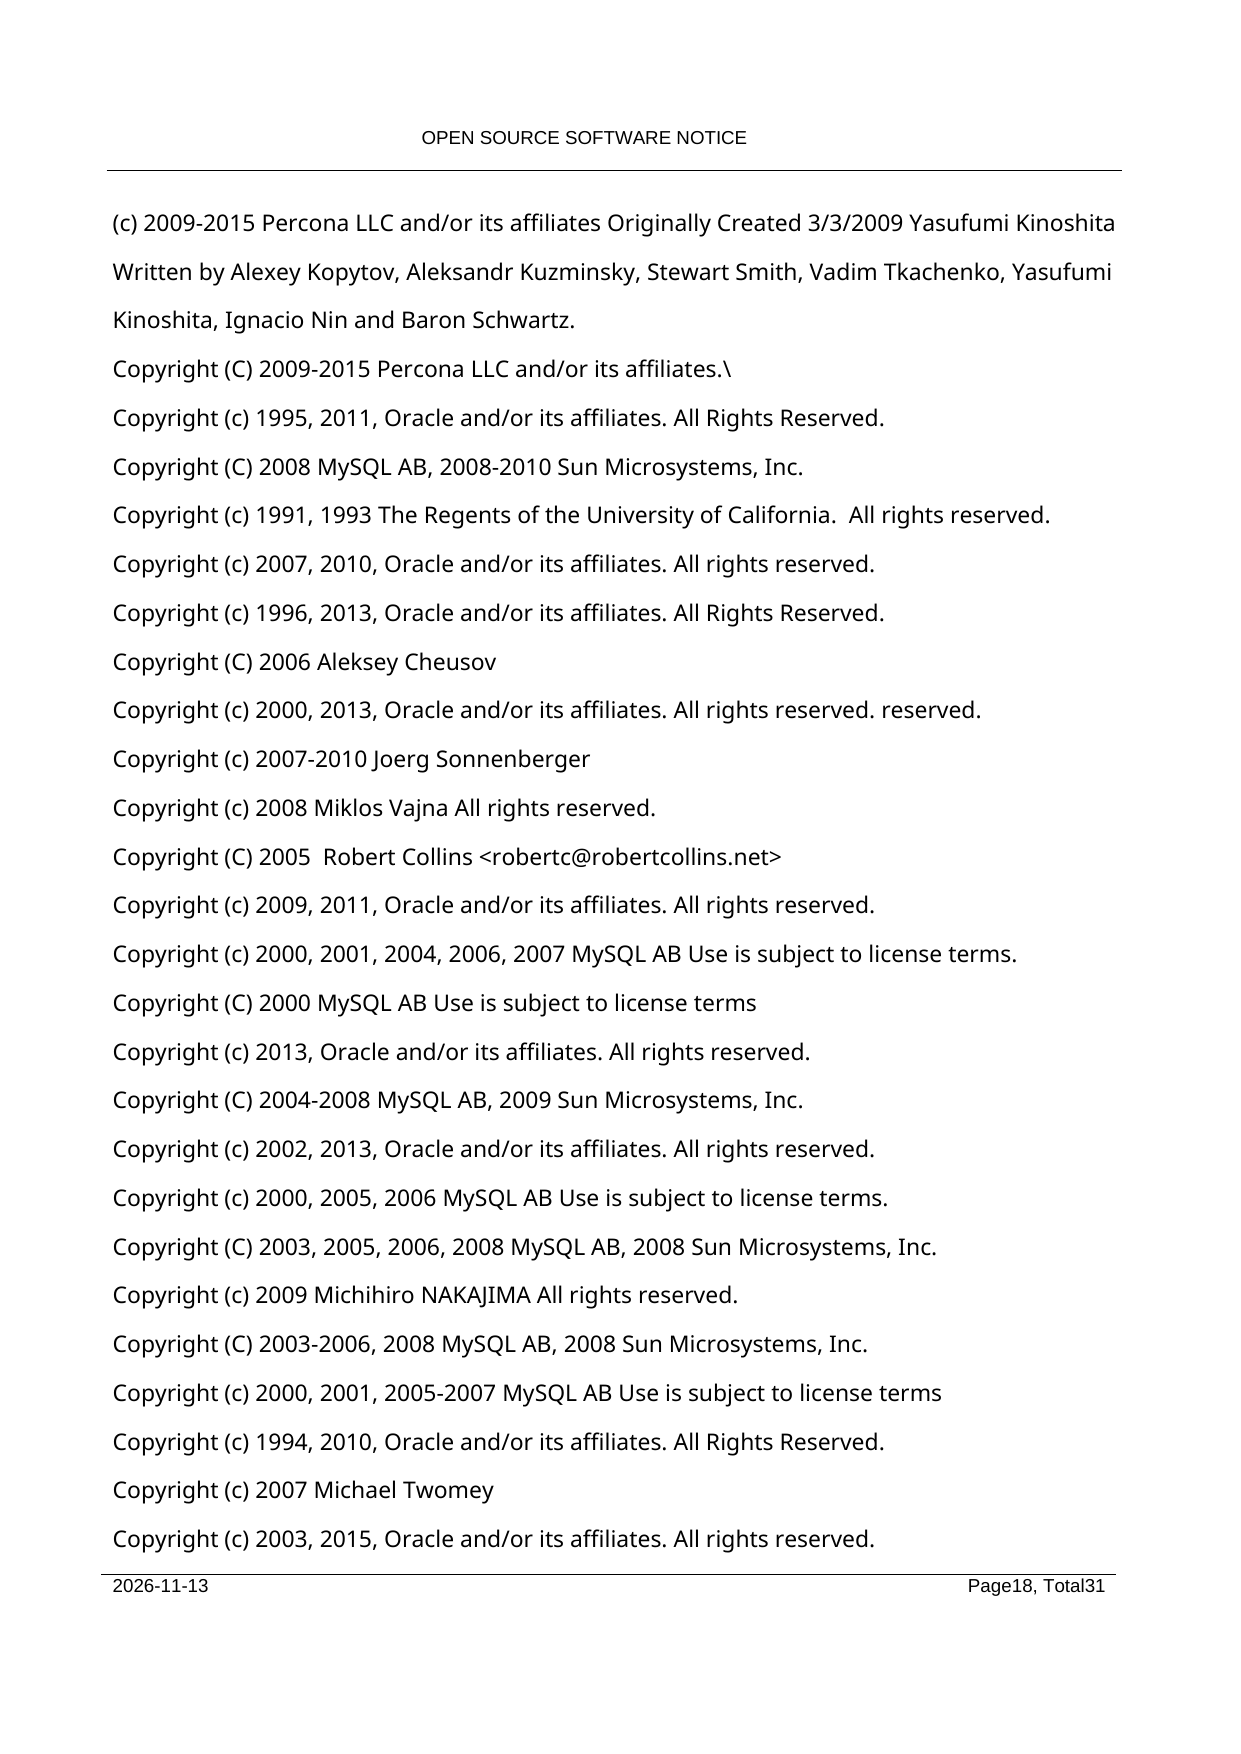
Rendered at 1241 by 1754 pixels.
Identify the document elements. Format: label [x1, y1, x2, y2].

text [112, 206, 1128, 1555]
